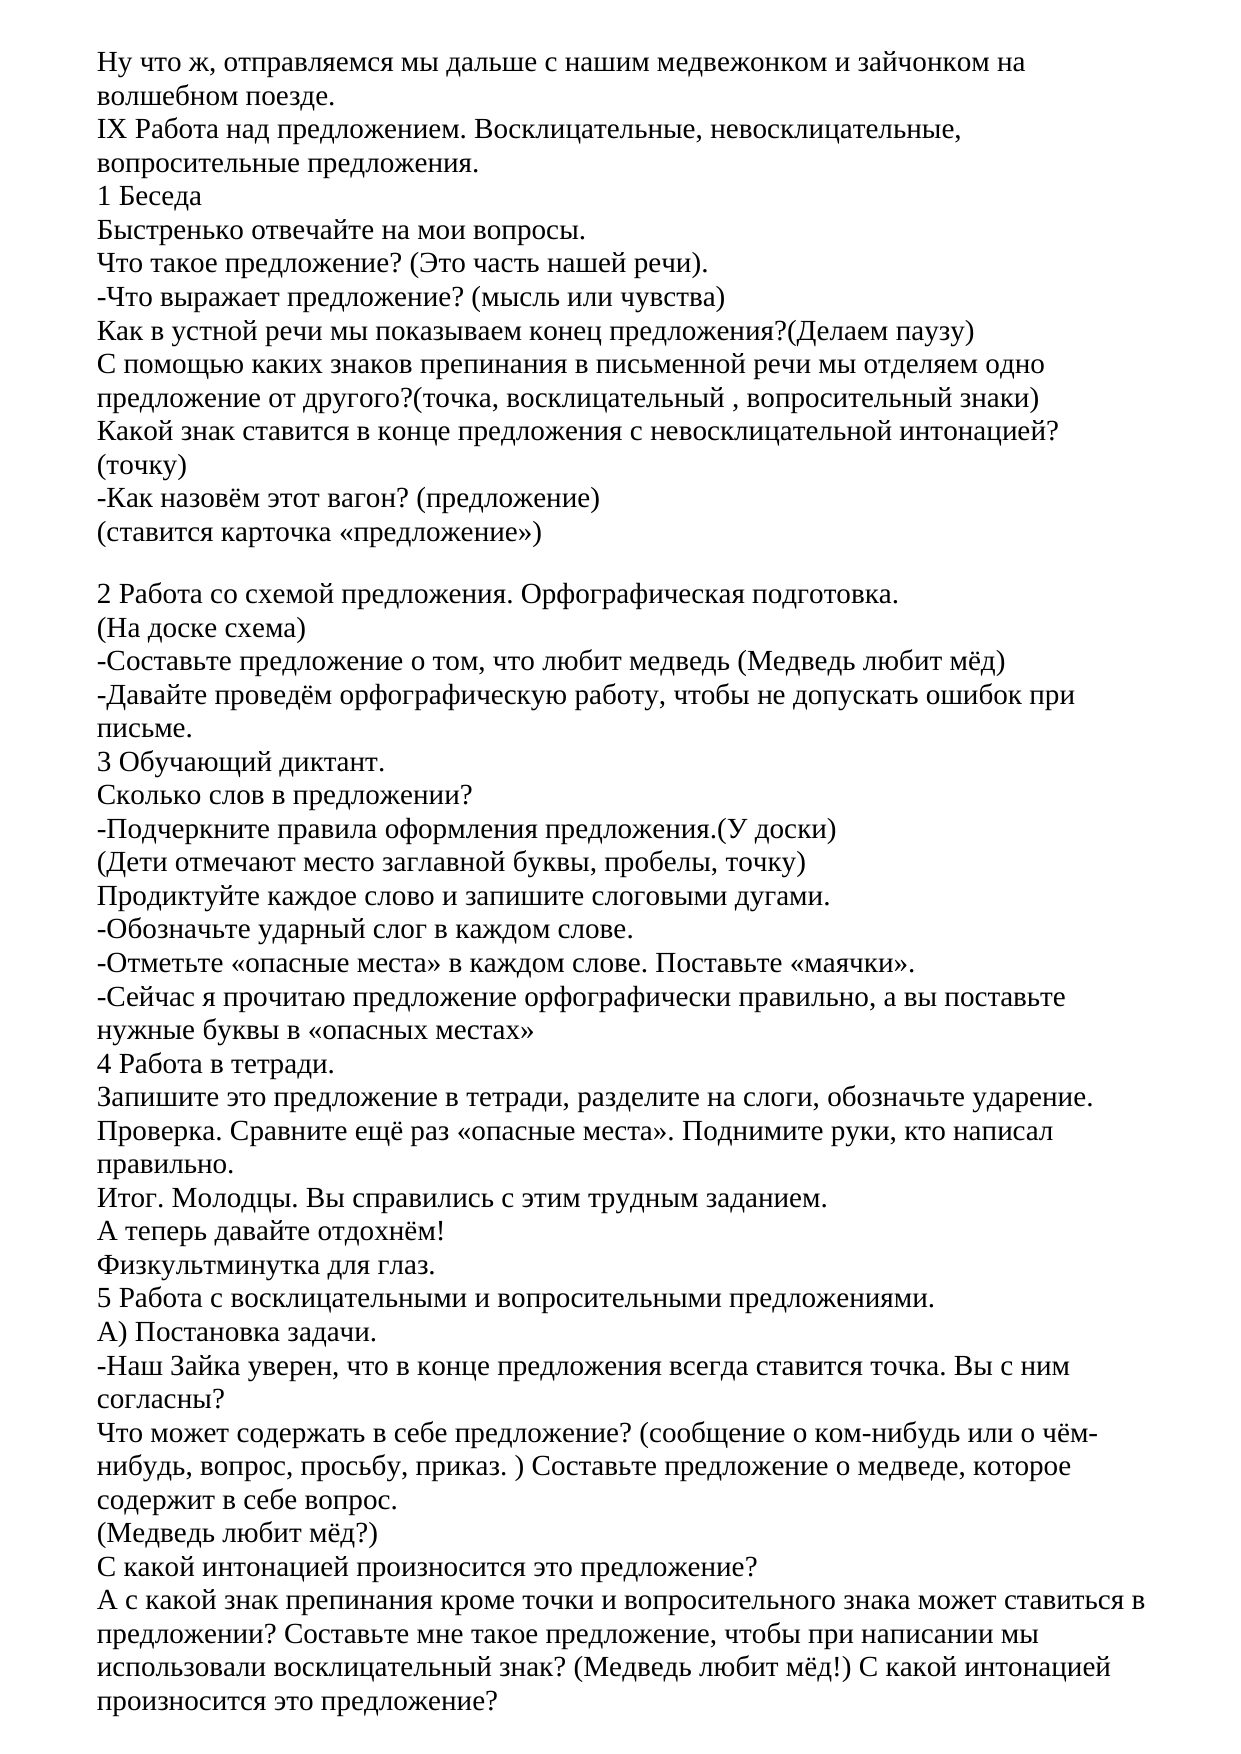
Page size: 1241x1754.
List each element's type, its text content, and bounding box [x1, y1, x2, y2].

text Сколько слов в предложении? [97, 777, 1152, 811]
text IX Работа над предложением. Восклицательные, невосклицательные, вопросительные предложения. [97, 111, 1152, 178]
text Как в устной речи мы показываем конец предложения?(Делаем паузу) [97, 313, 1152, 346]
text Какой знак ставится в конце предложения с невосклицательной интонацией? (точку) [97, 413, 1152, 480]
text 2 Работа со схемой предложения. Орфографическая подготовка. [97, 576, 1152, 610]
text -Как назовём этот вагон? (предложение) [97, 480, 1152, 514]
text -Обозначьте ударный слог в каждом слове. [97, 912, 1152, 945]
text А теперь давайте отдохнём! [97, 1213, 1152, 1247]
text Запишите это предложение в тетради, разделите на слоги, обозначьте ударение. [97, 1079, 1152, 1113]
text Что может содержать в себе предложение? (сообщение о ком-нибудь или о чём-нибудь, вопрос, просьбу, приказ. ) Составьте предложение о медведе, которое содержит в себе вопрос. [97, 1415, 1152, 1515]
text Продиктуйте каждое слово и запишите слоговыми дугами. [97, 878, 1152, 912]
text (Дети отмечают место заглавной буквы, пробелы, точку) [97, 844, 1152, 878]
text (На доске схема) [97, 610, 1152, 643]
text Ну что ж, отправляемся мы дальше с нашим медвежонком и зайчонком на волшебном поезде. [97, 44, 1152, 111]
text 3 Обучающий диктант. [97, 744, 1152, 777]
text Быстренько отвечайте на мои вопросы. [97, 212, 1152, 246]
text Проверка. Сравните ещё раз «опасные места». Поднимите руки, кто написал правильно. [97, 1113, 1152, 1180]
text С какой интонацией произносится это предложение? [97, 1549, 1152, 1582]
text -Отметьте «опасные места» в каждом слове. Поставьте «маячки». [97, 945, 1152, 979]
text С помощью каких знаков препинания в письменной речи мы отделяем одно предложение от другого?(точка, восклицательный , вопросительный знаки) [97, 346, 1152, 413]
text А с какой знак препинания кроме точки и вопросительного знака может ставиться в предложении? Составьте мне такое предложение, чтобы при написании мы использовали восклицательный знак? (Медведь любит мёд!) С какой интонацией произносится это предложение? [97, 1582, 1152, 1717]
text -Наш Зайка уверен, что в конце предложения всегда ставится точка. Вы с ним согласны? [97, 1348, 1152, 1415]
text Физкультминутка для глаз. [97, 1247, 1152, 1281]
text -Что выражает предложение? (мысль или чувства) [97, 279, 1152, 313]
text (ставится карточка «предложение») [97, 514, 1152, 547]
text -Сейчас я прочитаю предложение орфографически правильно, а вы поставьте нужные буквы в «опасных местах» [97, 979, 1152, 1046]
text -Составьте предложение о том, что любит медведь (Медведь любит мёд) [97, 643, 1152, 677]
text -Подчеркните правила оформления предложения.(У доски) [97, 811, 1152, 844]
text -Давайте проведём орфографическую работу, чтобы не допускать ошибок при письме. [97, 677, 1152, 744]
text А) Постановка задачи. [97, 1314, 1152, 1348]
text 4 Работа в тетради. [97, 1046, 1152, 1079]
text 1 Беседа [97, 178, 1152, 212]
text Что такое предложение? (Это часть нашей речи). [97, 246, 1152, 279]
text 5 Работа с восклицательными и вопросительными предложениями. [97, 1281, 1152, 1314]
text (Медведь любит мёд?) [97, 1515, 1152, 1549]
text Итог. Молодцы. Вы справились с этим трудным заданием. [97, 1180, 1152, 1213]
